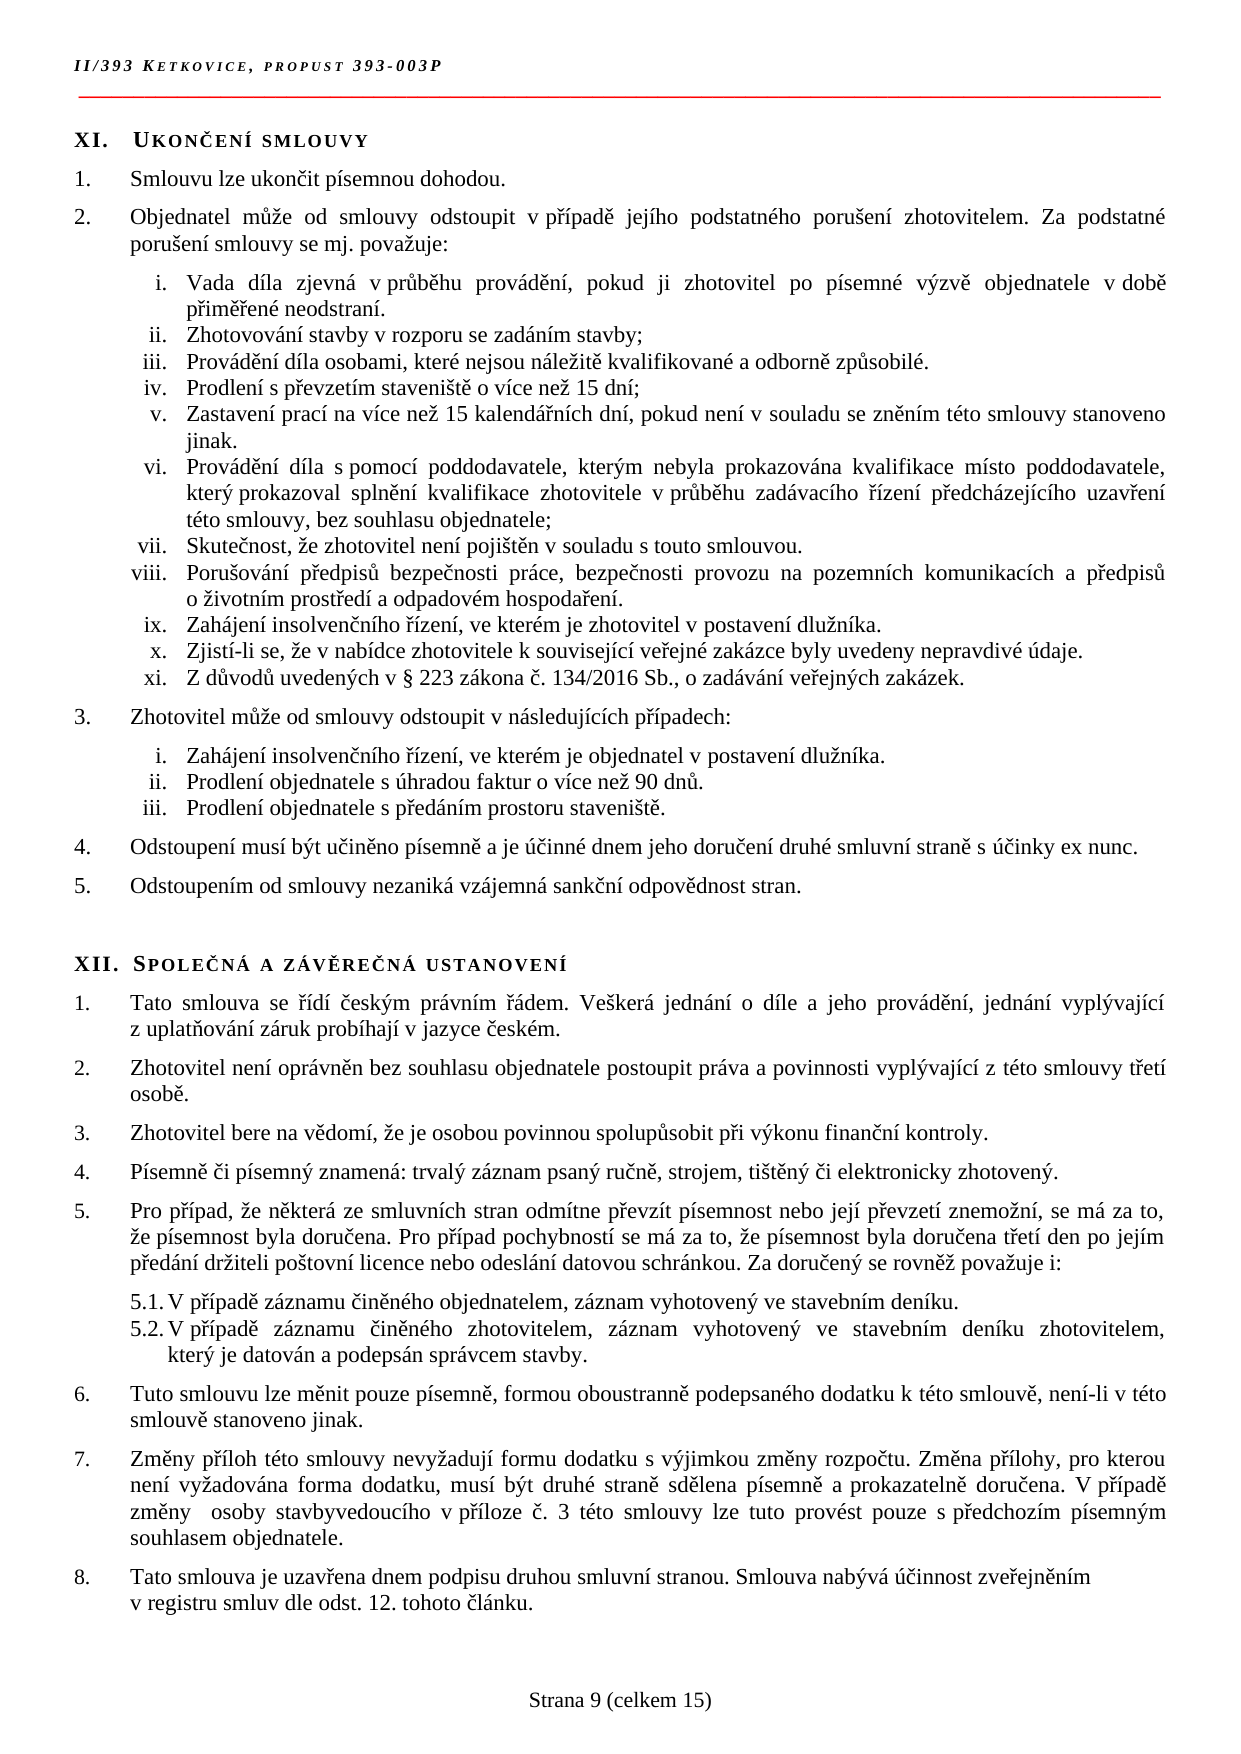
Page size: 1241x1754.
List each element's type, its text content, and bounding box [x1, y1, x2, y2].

list Zhotovitel není oprávněn bez souhlasu objednatele postoupit práva a povinnosti vyplývající z této smlouvy třetí osobě. [74, 1054, 1166, 1107]
list Skutečnost, že zhotovitel není pojištěn v souladu s touto smlouvou. [167, 532, 1166, 558]
list Zhotovování stavby v rozporu se zadáním stavby; [167, 321, 1166, 348]
list Zjistí-li se, že v nabídce zhotovitele k související veřejné zakázce byly uvedeny nepravdivé údaje. [167, 638, 1166, 664]
list Pro případ, že některá ze smluvních stran odmítne převzít písemnost nebo její převzetí znemožní, se má za to, že písemnost byla doručena. Pro případ pochybností se má za to, že písemnost byla doručena třetí den po jejím předání držiteli poštovní licence nebo odeslání datovou schránkou. Za doručený se rovněž považuje i: [74, 1197, 1166, 1276]
list Písemně či písemný znamená: trvalý záznam psaný ručně, strojem, tištěný či elektronicky zhotovený. [74, 1158, 1166, 1184]
list Prodlení objednatele s předáním prostoru staveniště. [167, 794, 1166, 821]
list Prodlení s převzetím staveniště o více než 15 dní; [167, 374, 1166, 400]
list Ukončení smlouvy [74, 126, 1166, 152]
list Z důvodů uvedených v § 223 zákona č. 134/2016 Sb., o zadávání veřejných zakázek. [167, 664, 1166, 690]
list Provádění díla s pomocí poddodavatele, kterým nebyla prokazována kvalifikace místo poddodavatele, který prokazoval splnění kvalifikace zhotovitele v průběhu zadávacího řízení předcházejícího uzavření této smlouvy, bez souhlasu objednatele; [167, 453, 1166, 532]
list Zastavení prací na více než 15 kalendářních dní, pokud není v souladu se zněním této smlouvy stanoveno jinak. [167, 400, 1166, 453]
list Prodlení objednatele s úhradou faktur o více než 90 dnů. [167, 768, 1166, 794]
list V případě záznamu činěného zhotovitelem, záznam vyhotovený ve stavebním deníku zhotovitelem, který je datován a podepsán správcem stavby. [130, 1315, 1166, 1367]
list Objednatel může od smlouvy odstoupit v případě jejího podstatného porušení zhotovitelem. Za podstatné porušení smlouvy se mj. považuje: [74, 203, 1166, 256]
list Tato smlouva se řídí českým právním řádem. Veškerá jednání o díle a jeho provádění, jednání vyplývající z uplatňování záruk probíhají v jazyce českém. [74, 989, 1166, 1041]
list Provádění díla osobami, které nejsou náležitě kvalifikované a odborně způsobilé. [167, 348, 1166, 374]
list Odstoupení musí být učiněno písemně a je účinné dnem jeho doručení druhé smluvní straně s účinky ex nunc. [74, 833, 1166, 859]
list Zhotovitel bere na vědomí, že je osobou povinnou spolupůsobit při výkonu finanční kontroly. [74, 1119, 1166, 1145]
list Společná a závěrečná ustanovení [74, 950, 1166, 976]
list Porušování předpisů bezpečnosti práce, bezpečnosti provozu na pozemních komunikacích a předpisů o životním prostředí a odpadovém hospodaření. [167, 558, 1166, 611]
list Zhotovitel může od smlouvy odstoupit v následujících případech: [74, 703, 1166, 729]
list Změny příloh této smlouvy nevyžadují formu dodatku s výjimkou změny rozpočtu. Změna přílohy, pro kterou není vyžadována forma dodatku, musí být druhé straně sdělena písemně a prokazatelně doručena. V případě změny osoby stavbyvedoucího v příloze č. 3 této smlouvy lze tuto provést pouze s předchozím písemným souhlasem objednatele. [74, 1445, 1166, 1551]
list Tato smlouva je uzavřena dnem podpisu druhou smluvní stranou. Smlouva nabývá účinnost zveřejněním v registru smluv dle odst. 12. tohoto článku. [74, 1563, 1166, 1616]
list Tuto smlouvu lze měnit pouze písemně, formou oboustranně podepsaného dodatku k této smlouvě, není-li v této smlouvě stanoveno jinak. [74, 1380, 1166, 1433]
list Zahájení insolvenčního řízení, ve kterém je zhotovitel v postavení dlužníka. [167, 611, 1166, 638]
list Smlouvu lze ukončit písemnou dohodou. [74, 164, 1166, 191]
list Odstoupením od smlouvy nezaniká vzájemná sankční odpovědnost stran. [74, 872, 1166, 898]
list V případě záznamu činěného objednatelem, záznam vyhotovený ve stavebním deníku. [130, 1288, 1166, 1315]
list Zahájení insolvenčního řízení, ve kterém je objednatel v postavení dlužníka. [167, 742, 1166, 768]
list Vada díla zjevná v průběhu provádění, pokud ji zhotovitel po písemné výzvě objednatele v době přiměřené neodstraní. [167, 269, 1166, 321]
